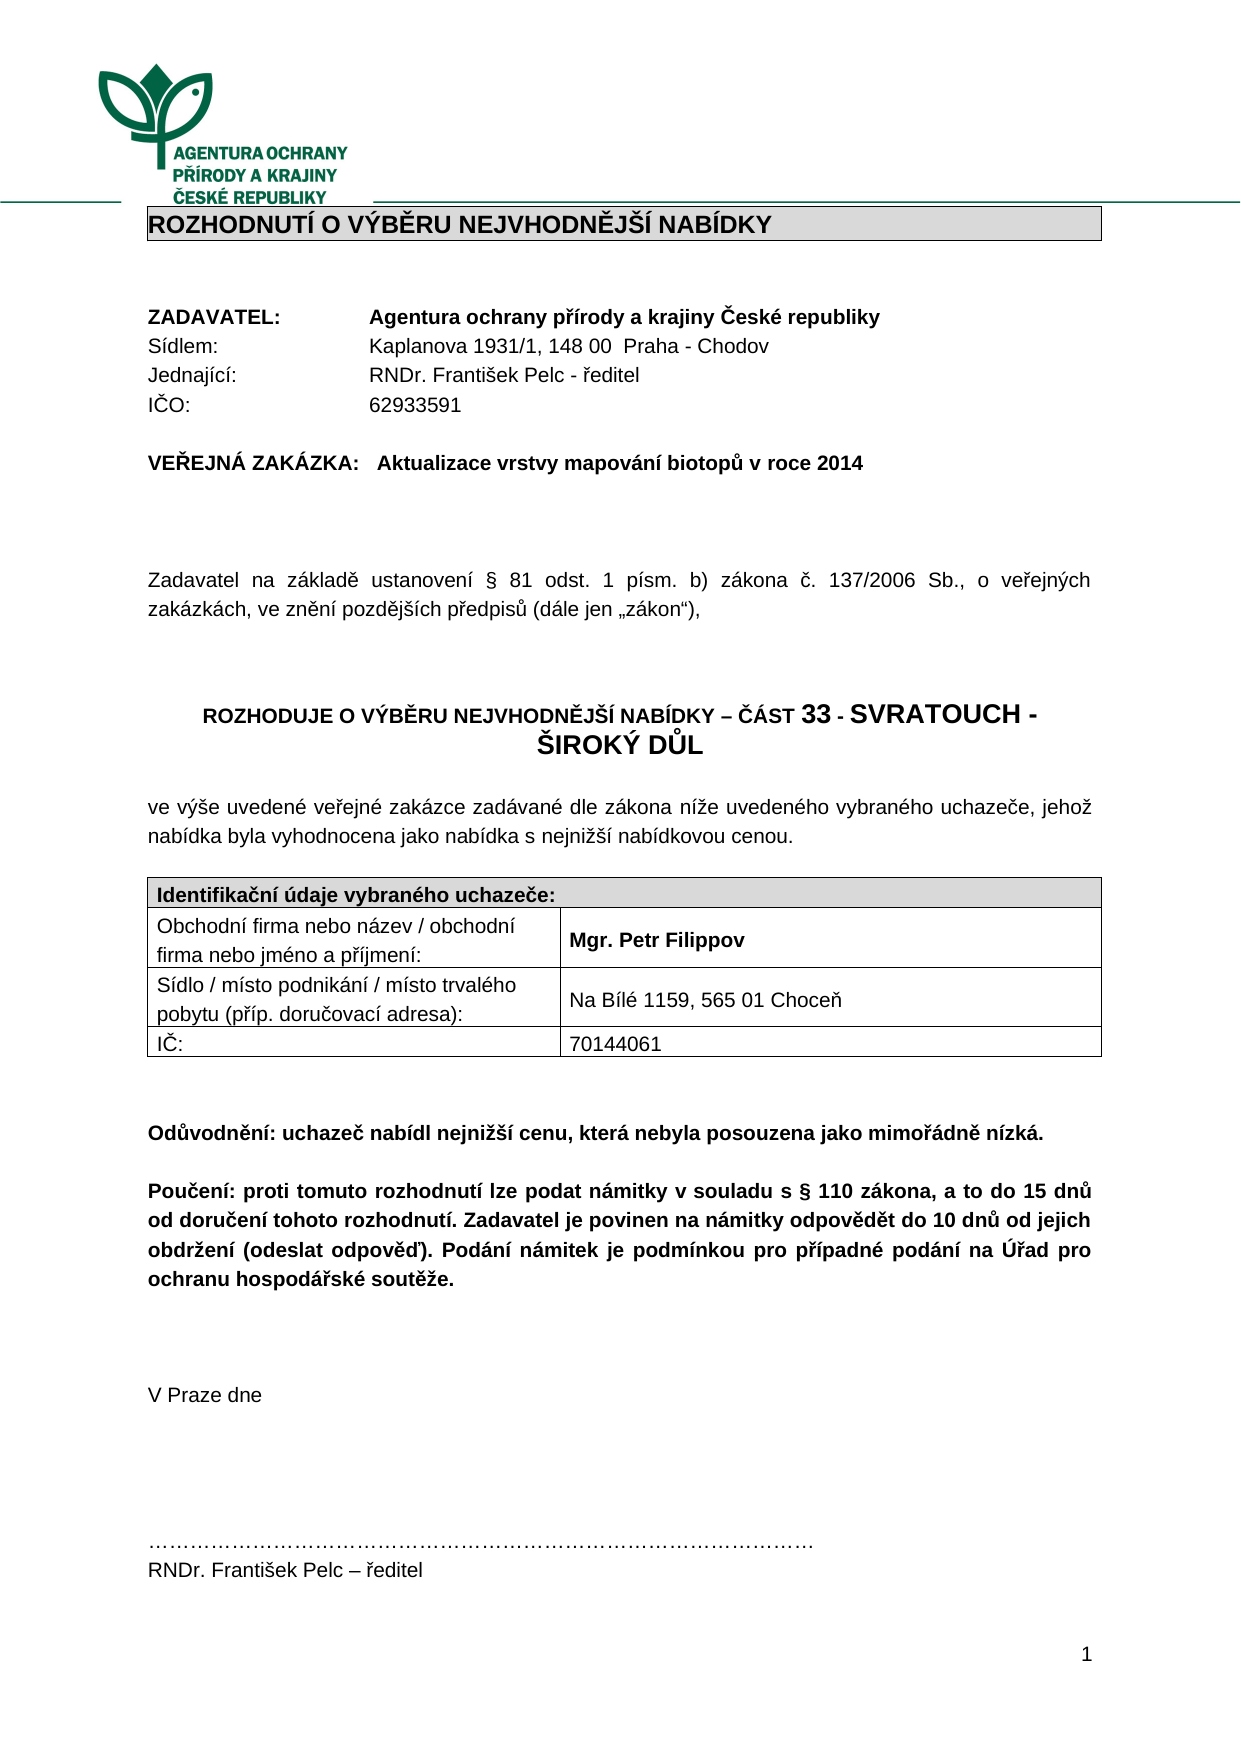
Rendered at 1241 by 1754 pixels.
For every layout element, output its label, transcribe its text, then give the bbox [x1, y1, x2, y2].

text V Praze dne [148, 1378, 1092, 1407]
table_cell Na Bílé 1159, 565 01 Choceň [561, 968, 1101, 1026]
table_cell Obchodní firma nebo název / obchodní firma nebo jméno a příjmení: [148, 908, 560, 967]
text Poučení: proti tomuto rozhodnutí lze podat námitky v souladu s § 110 zákona, a to do 15 dnů od doručení tohoto rozhodnutí. Zadavatel je povinen na námitky odpovědět do 10 dnů od jejich obdržení (odeslat odpověď). Podání námitek je podmínkou pro případné podání na Úřad pro ochranu hospodářské soutěže. [148, 1174, 1092, 1291]
picture [0, 0, 1241, 209]
text VEŘEJNÁ ZAKÁZKA: Aktualizace vrstvy mapování biotopů v roce 2014 [148, 446, 1092, 475]
table_header Identifikační údaje vybraného uchazeče: [148, 878, 1101, 907]
text IČO: 62933591 [148, 387, 1092, 416]
text …………………………………………………………………………………… [148, 1524, 1092, 1553]
title Rozhodnutí o VÝBĚRU NEJVHODNĚJŠÍ NABÍDKY [148, 207, 1101, 240]
text Odůvodnění: uchazeč nabídl nejnižší cenu, která nebyla posouzena jako mimořádně nízká. [148, 1116, 1092, 1145]
text RNDr. František Pelc – ředitel [148, 1553, 1092, 1582]
table_cell IČ: [148, 1027, 560, 1056]
table_cell 70144061 [561, 1027, 1101, 1056]
text Sídlem: Kaplanova 1931/1, 148 00 Praha - Chodov [148, 329, 1092, 358]
subtitle ve výše uvedené veřejné zakázce zadávané dle zákona níže uvedeného vybraného uchazeče, jehož nabídka byla vyhodnocena jako nabídka s nejnižší nabídkovou cenou. [148, 789, 1092, 848]
table_cell Sídlo / místo podnikání / místo trvalého pobytu (příp. doručovací adresa): [148, 968, 560, 1026]
subtitle RozhodUJE o výběru nejvhodnější nabídky – část 33 - Svratouch - Široký Důl [148, 698, 1092, 760]
text ZADAVATEL: Agentura ochrany přírody a krajiny České republiky [148, 300, 1092, 329]
text Zadavatel na základě ustanovení § 81 odst. 1 písm. b) zákona č. 137/2006 Sb., o veřejných zakázkách, ve znění pozdějších předpisů (dále jen „zákon“), [148, 562, 1092, 621]
text Jednající: RNDr. František Pelc - ředitel [148, 358, 1092, 387]
table_cell Mgr. Petr Filippov [561, 908, 1101, 967]
